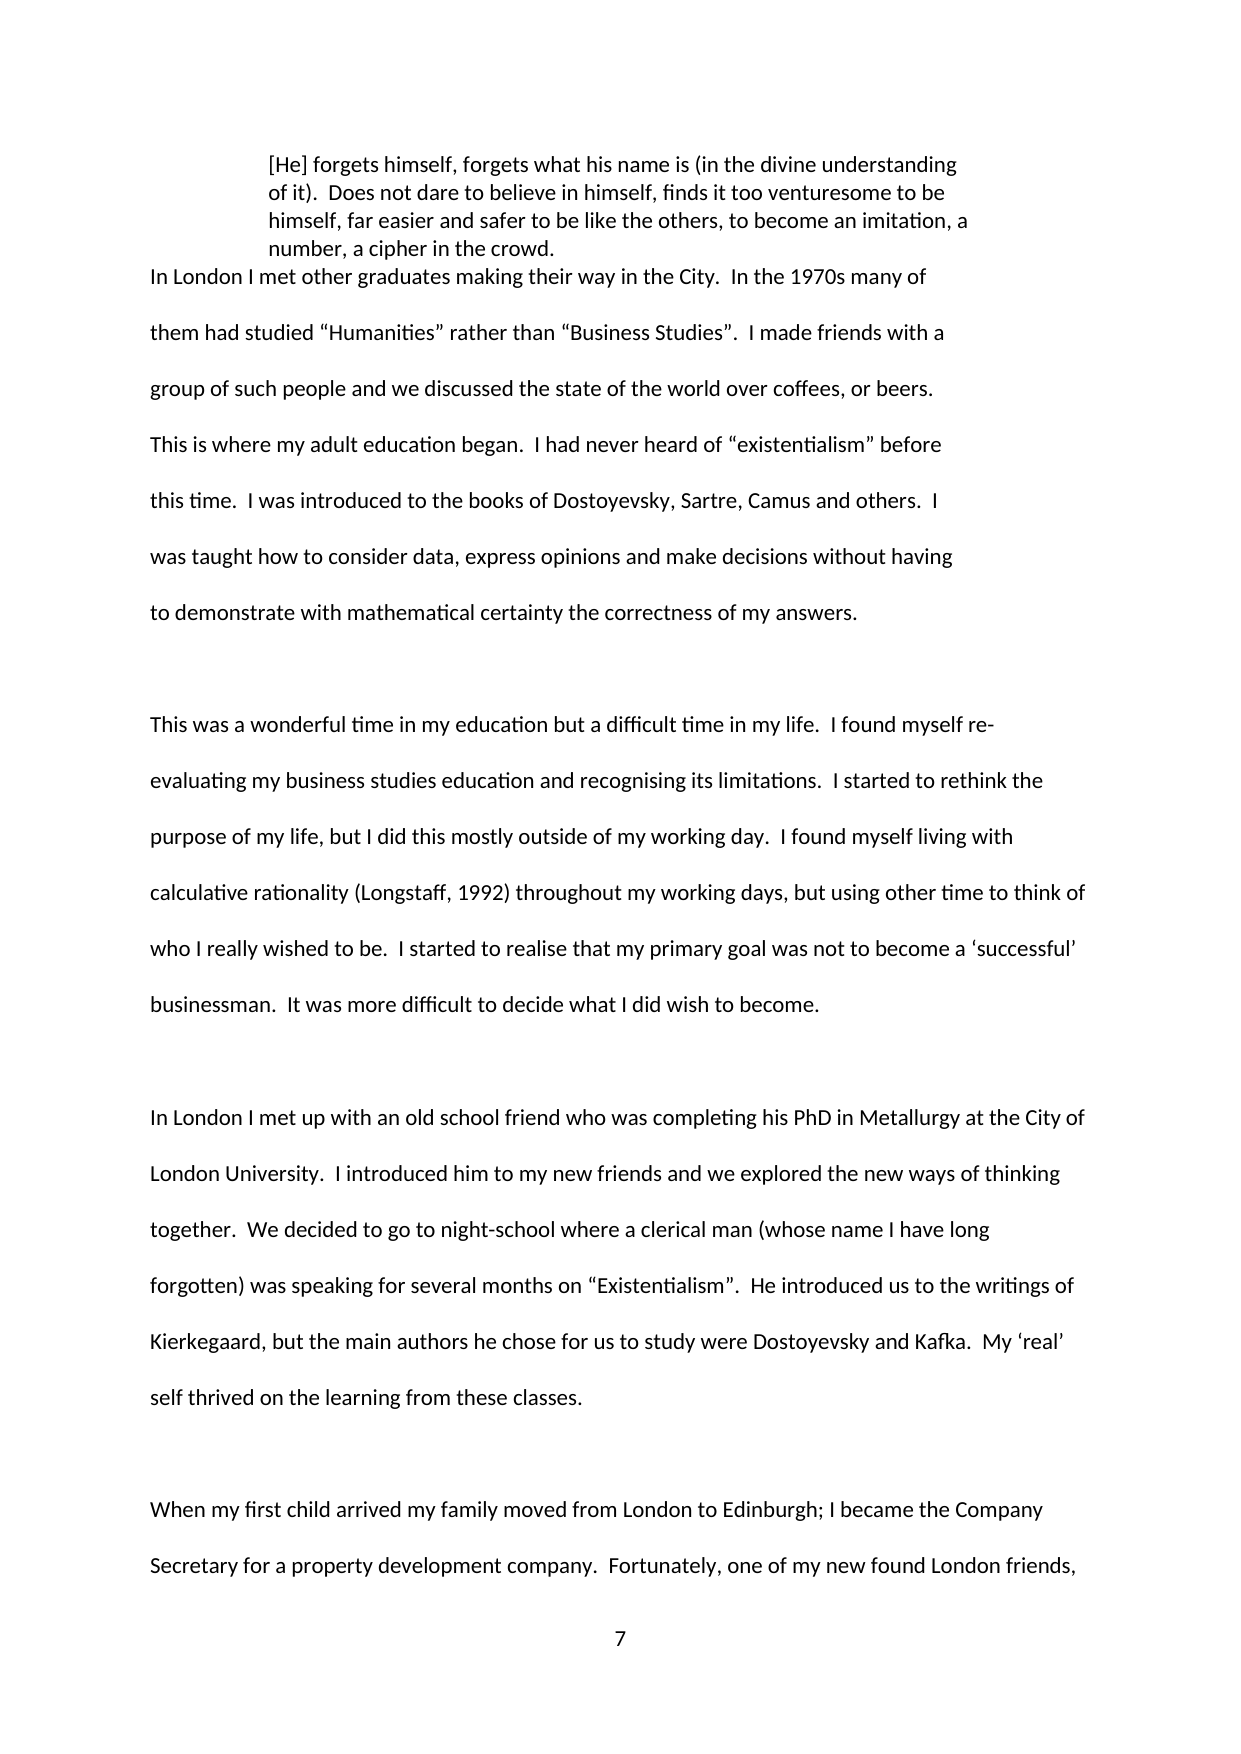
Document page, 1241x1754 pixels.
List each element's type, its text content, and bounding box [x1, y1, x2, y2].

text This was a wonderful time in my education but a difficult time in my life. I found myself re-evaluating my business studies education and recognising its limitations. I started to rethink the purpose of my life, but I did this mostly outside of my working day. I found myself living with calculative rationality (Longstaff, 1992) throughout my working days, but using other time to think of who I really wished to be. I started to realise that my primary goal was not to become a ‘successful’ businessman. It was more difficult to decide what I did wish to become. [150, 710, 1090, 1019]
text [150, 1495, 1090, 1579]
text [He] forgets himself, forgets what his name is (in the divine understanding of it). Does not dare to believe in himself, finds it too venturesome to be himself, far easier and safer to be like the others, to become an imitation, a number, a cipher in the crowd. [268, 150, 972, 262]
text In London I met up with an old school friend who was completing his PhD in Metallurgy at the City of London University. I introduced him to my new friends and we explored the new ways of thinking together. We decided to go to night-school where a clerical man (whose name I have long forgotten) was speaking for several months on “Existentialism”. He introduced us to the writings of Kierkegaard, but the main authors he chose for us to study were Dostoyevsky and Kafka. My ‘real’ self thrived on the learning from these classes. [150, 1103, 1090, 1411]
text In London I met other graduates making their way in the City. In the 1970s many of them had studied “Humanities” rather than “Business Studies”. I made friends with a group of such people and we discussed the state of the world over coffees, or beers. This is where my adult education began. I had never heard of “existentialism” before this time. I was introduced to the books of Dostoyevsky, Sartre, Camus and others. I was taught how to consider data, express opinions and make decisions without having to demonstrate with mathematical certainty the correctness of my answers. [150, 262, 972, 626]
